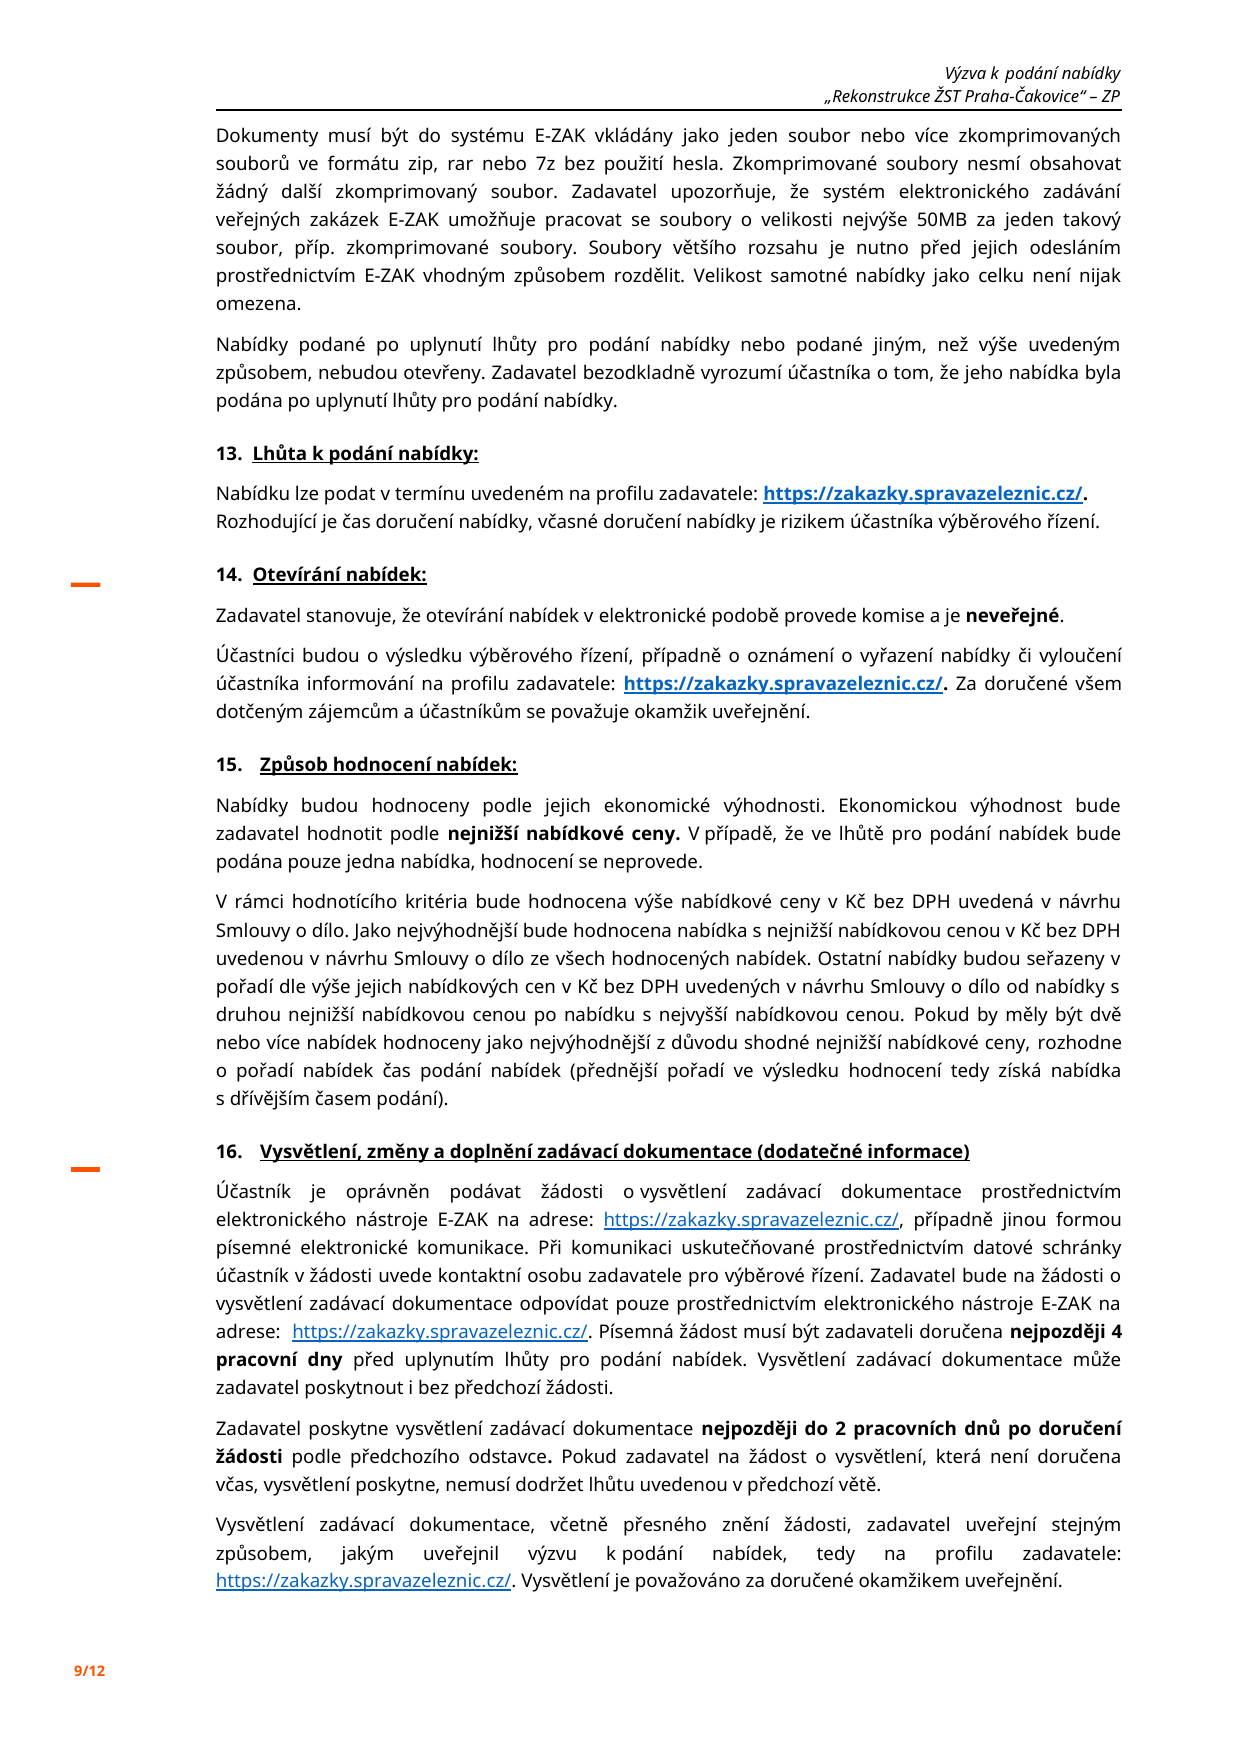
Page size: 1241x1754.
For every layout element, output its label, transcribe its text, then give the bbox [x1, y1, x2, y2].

text 16. Vysvětlení, změny a doplnění zadávací dokumentace (dodatečné informace) [216, 1138, 1122, 1163]
text Zadavatel stanovuje, že otevírání nabídek v elektronické podobě provede komise a je neveřejné. [216, 602, 1122, 628]
text Účastníci budou o výsledku výběrového řízení, případně o oznámení o vyřazení nabídky či vyloučení účastníka informování na profilu zadavatele: https://zakazky.spravazeleznic.cz/. Za doručené všem dotčeným zájemcům a účastníkům se považuje okamžik uveřejnění. [216, 643, 1122, 724]
text V rámci hodnotícího kritéria bude hodnocena výše nabídkové ceny v Kč bez DPH uvedená v návrhu Smlouvy o dílo. Jako nejvýhodnější bude hodnocena nabídka s nejnižší nabídkovou cenou v Kč bez DPH uvedenou v návrhu Smlouvy o dílo ze všech hodnocených nabídek. Ostatní nabídky budou seřazeny v pořadí dle výše jejich nabídkových cen v Kč bez DPH uvedených v návrhu Smlouvy o dílo od nabídky s druhou nejnižší nabídkovou cenou po nabídku s nejvyšší nabídkovou cenou. Pokud by měly být dvě nebo více nabídek hodnoceny jako nejvýhodnější z důvodu shodné nejnižší nabídkové ceny, rozhodne o pořadí nabídek čas podání nabídek (přednější pořadí ve výsledku hodnocení tedy získá nabídka s dřívějším časem podání). [216, 889, 1122, 1111]
text Rozhodující je čas doručení nabídky, včasné doručení nabídky je rizikem účastníka výběrového řízení. [216, 509, 1122, 534]
text 14. Otevírání nabídek: [216, 562, 1122, 587]
text 13. Lhůta k podání nabídky: [216, 440, 1122, 466]
text Vysvětlení zadávací dokumentace, včetně přesného znění žádosti, zadavatel uveřejní stejným způsobem, jakým uveřejnil výzvu k podání nabídek, tedy na profilu zadavatele: https://zakazky.spravazeleznic.cz/. Vysvětlení je považováno za doručené okamžikem uveřejnění. [216, 1512, 1122, 1593]
text Nabídky budou hodnoceny podle jejich ekonomické výhodnosti. Ekonomickou výhodnost bude zadavatel hodnotit podle nejnižší nabídkové ceny. V případě, že ve lhůtě pro podání nabídek bude podána pouze jedna nabídka, hodnocení se neprovede. [216, 792, 1122, 874]
text Nabídku lze podat v termínu uvedeném na profilu zadavatele: https://zakazky.spravazeleznic.cz/. [216, 481, 1122, 506]
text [216, 122, 1122, 316]
text 15. Způsob hodnocení nabídek: [216, 752, 1122, 777]
text Nabídky podané po uplynutí lhůty pro podání nabídky nebo podané jiným, než výše uvedeným způsobem, nebudou otevřeny. Zadavatel bezodkladně vyrozumí účastníka o tom, že jeho nabídka byla podána po uplynutí lhůty pro podání nabídky. [216, 331, 1122, 413]
text Zadavatel poskytne vysvětlení zadávací dokumentace nejpozději do 2 pracovních dnů po doručení žádosti podle předchozího odstavce. Pokud zadavatel na žádost o vysvětlení, která není doručena včas, vysvětlení poskytne, nemusí dodržet lhůtu uvedenou v předchozí větě. [216, 1415, 1122, 1497]
text Účastník je oprávněn podávat žádosti o vysvětlení zadávací dokumentace prostřednictvím elektronického nástroje E-ZAK na adrese: https://zakazky.spravazeleznic.cz/, případně jinou formou písemné elektronické komunikace. Při komunikaci uskutečňované prostřednictvím datové schránky účastník v žádosti uvede kontaktní osobu zadavatele pro výběrové řízení. Zadavatel bude na žádosti o vysvětlení zadávací dokumentace odpovídat pouze prostřednictvím elektronického nástroje E-ZAK na adrese: https://zakazky.spravazeleznic.cz/. Písemná žádost musí být zadavateli doručena nejpozději 4 pracovní dny před uplynutím lhůty pro podání nabídek. Vysvětlení zadávací dokumentace může zadavatel poskytnout i bez předchozí žádosti. [216, 1178, 1122, 1400]
